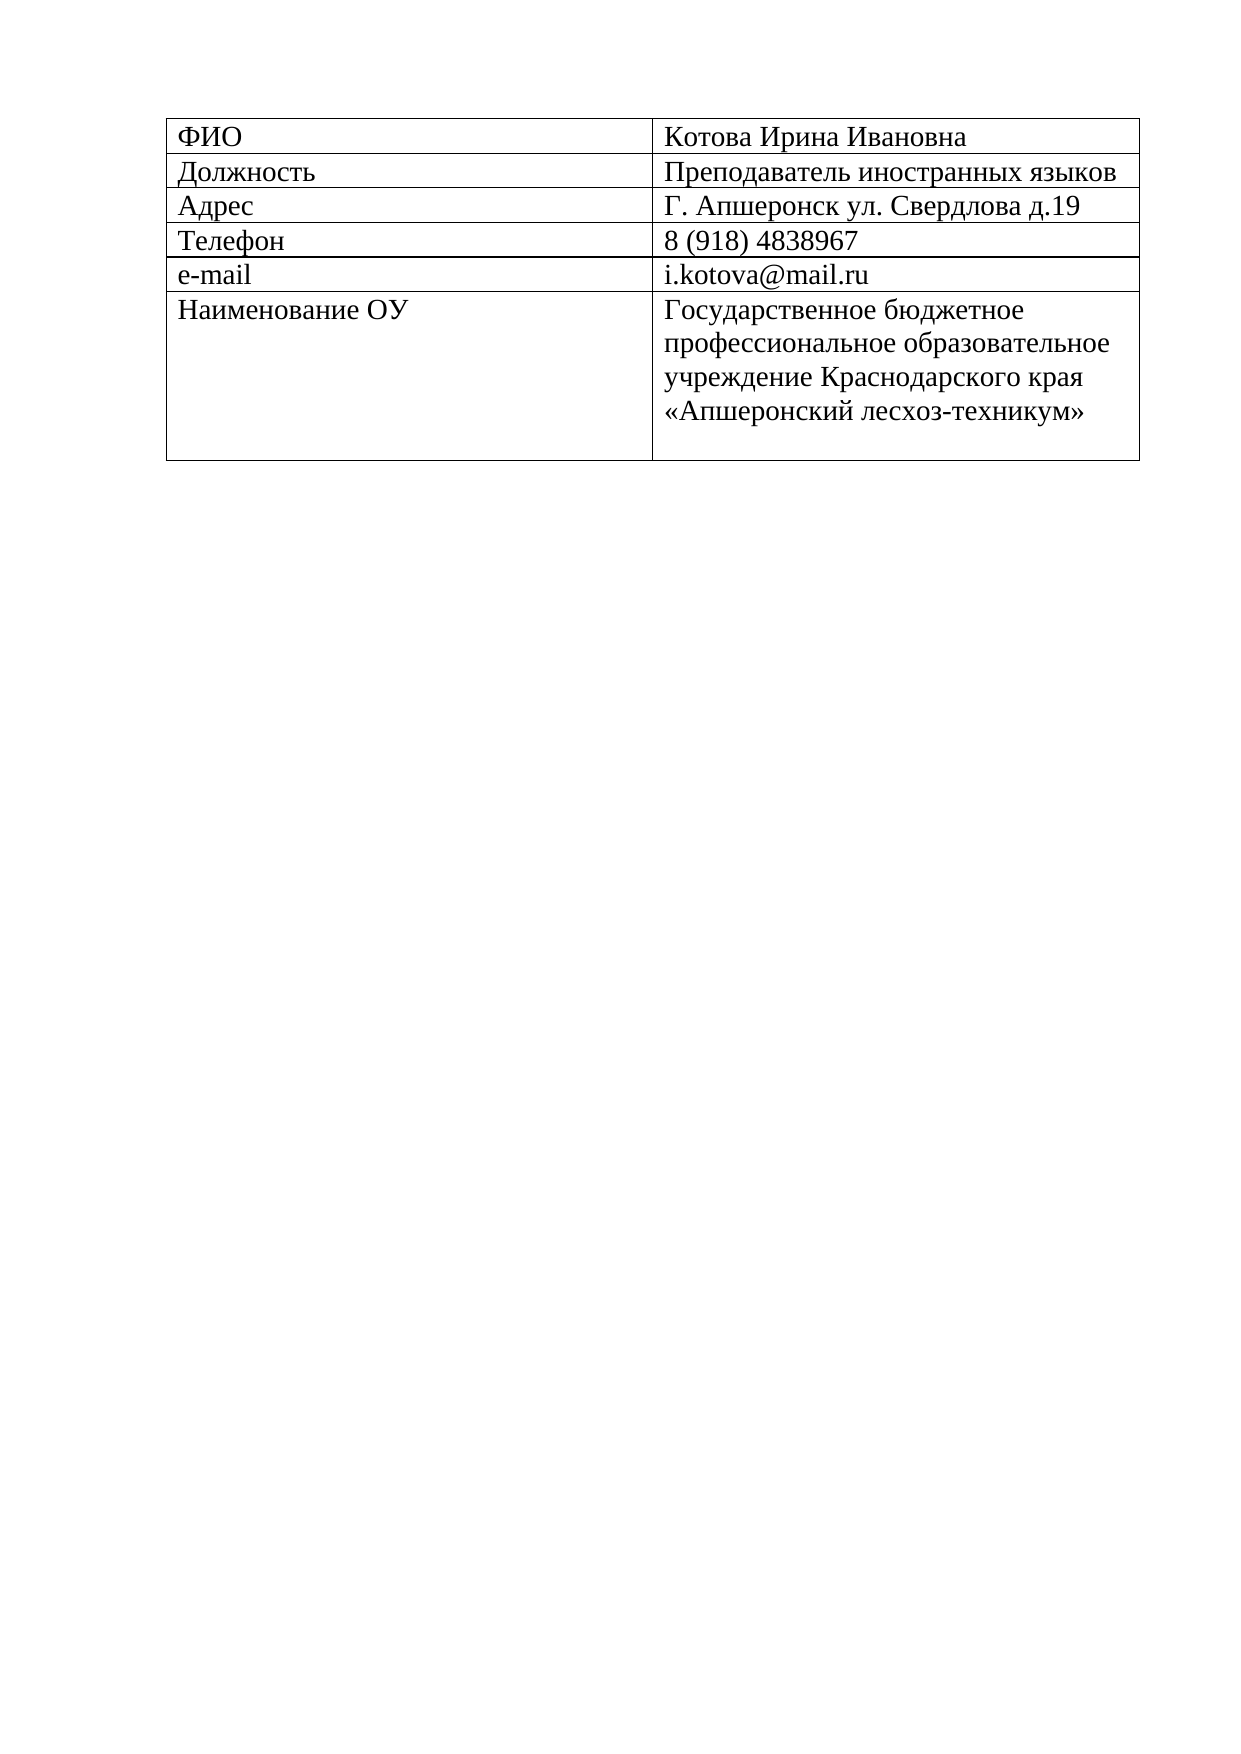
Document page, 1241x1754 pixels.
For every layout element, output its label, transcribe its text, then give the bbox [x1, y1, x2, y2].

table_header Котова Ирина Ивановна [653, 119, 1139, 153]
table_cell 8 (918) 4838967 [653, 223, 1139, 256]
table_cell i.kotova@mail.ru [653, 258, 1139, 291]
table_cell Преподаватель иностранных языков [653, 154, 1139, 187]
table_cell e-mail [167, 258, 652, 291]
table_cell Должность [167, 154, 652, 187]
table_cell Государственное бюджетное профессиональное образовательное учреждение Краснодарского края «Апшеронский лесхоз-техникум» [653, 292, 1139, 460]
table_cell Адрес [167, 188, 652, 222]
table_header ФИО [167, 119, 652, 153]
table_cell Наименование ОУ [167, 292, 652, 460]
table_cell Телефон [167, 223, 652, 256]
table_cell Г. Апшеронск ул. Свердлова д.19 [653, 188, 1139, 222]
